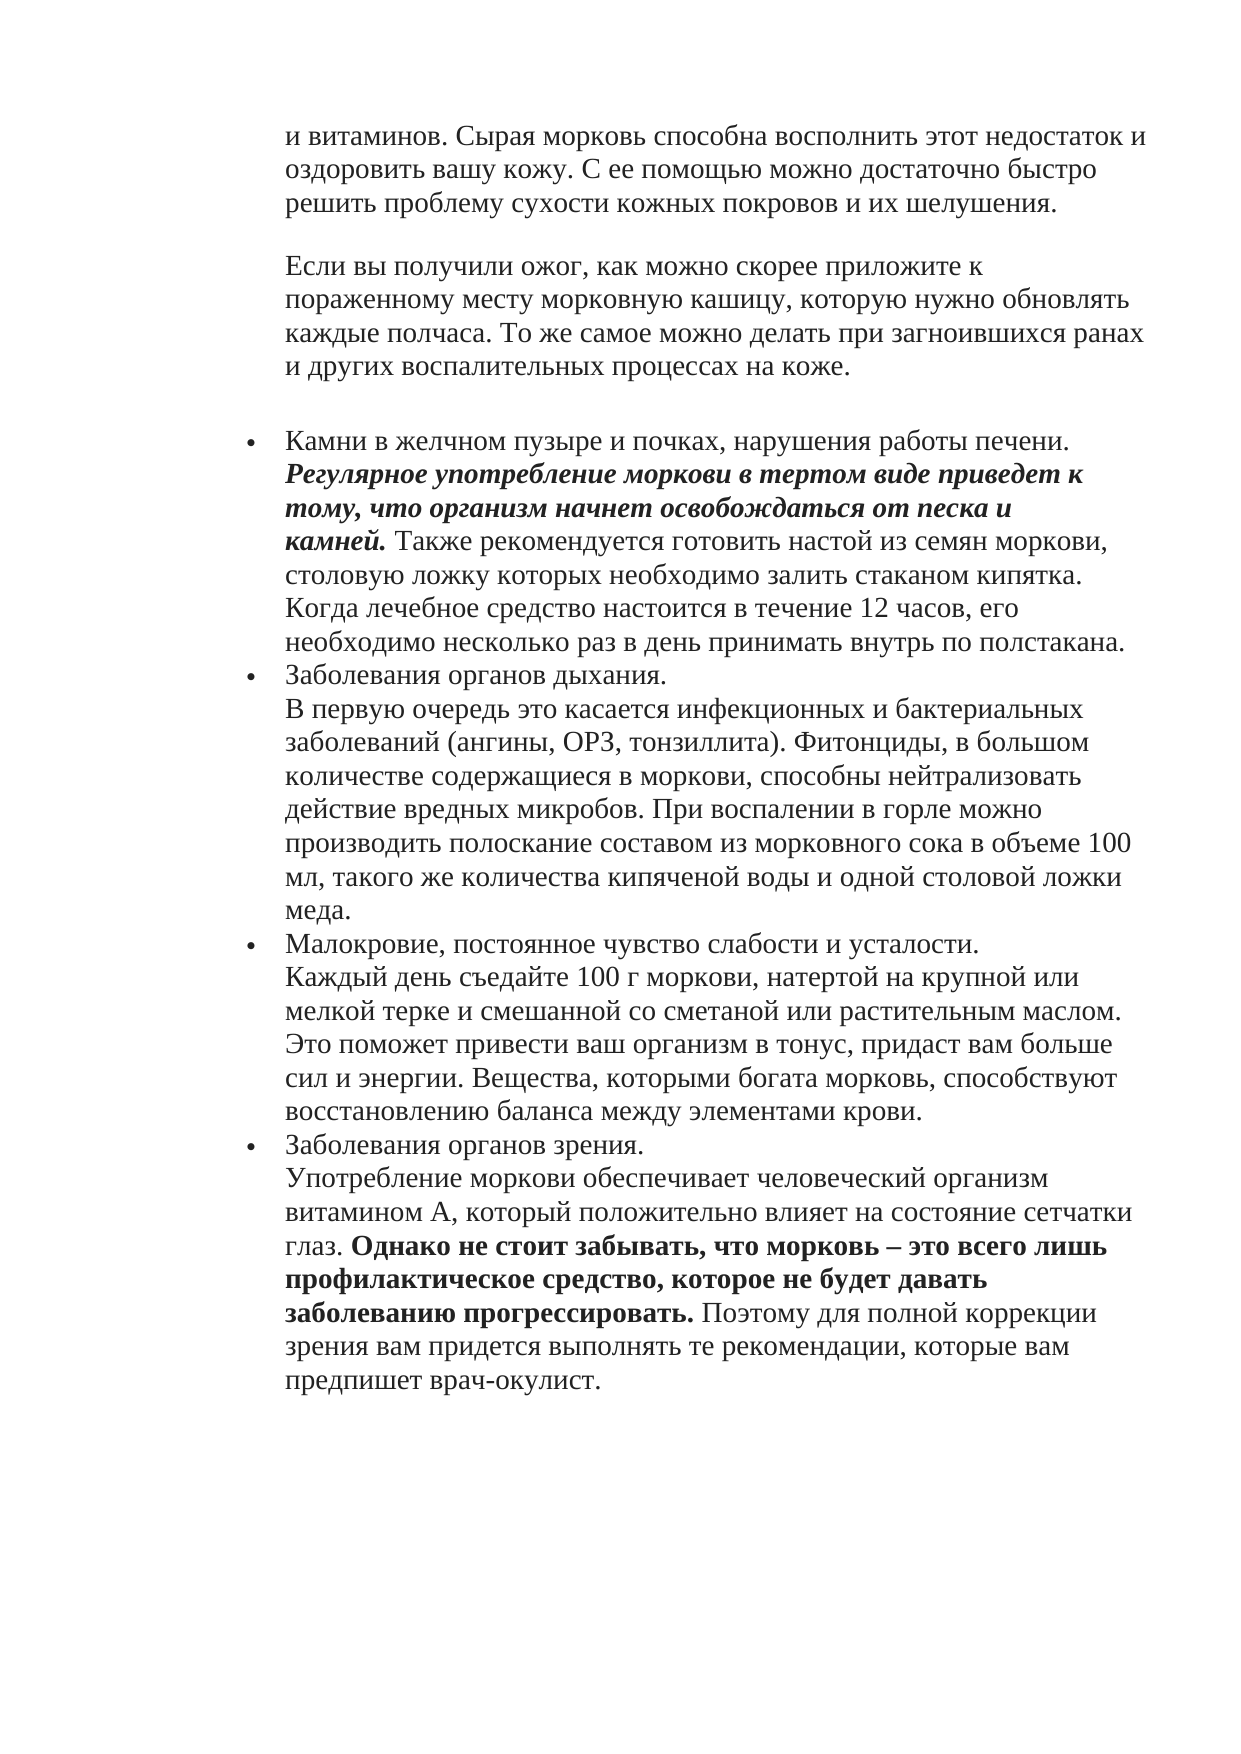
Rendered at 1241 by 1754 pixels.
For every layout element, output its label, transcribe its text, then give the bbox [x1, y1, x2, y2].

list Заболевания органов зрения. Употребление моркови обеспечивает человеческий организм витамином А, который положительно влияет на состояние сетчатки глаз. Однако не стоит забывать, что морковь – это всего лишь профилактическое средство, которое не будет давать заболеванию прогрессировать. Поэтому для полной коррекции зрения вам придется выполнять те рекомендации, которые вам предпишет врач-окулист. [247, 1127, 1152, 1395]
list Малокровие, постоянное чувство слабости и усталости. Каждый день съедайте 100 г моркови, натертой на крупной или мелкой терке и смешанной со сметаной или растительным маслом. Это поможет привести ваш организм в тонус, придаст вам больше сил и энергии. Вещества, которыми богата морковь, способствуют восстановлению баланса между элементами крови. [247, 926, 1152, 1127]
list Заболевания органов дыхания. В первую очередь это касается инфекционных и бактериальных заболеваний (ангины, ОРЗ, тонзиллита). Фитонциды, в большом количестве содержащиеся в моркови, способны нейтрализовать действие вредных микробов. При воспалении в горле можно производить полоскание составом из морковного сока в объеме 100 мл, такого же количества кипяченой воды и одной столовой ложки меда. [247, 657, 1152, 926]
list Камни в желчном пузыре и почках, нарушения работы печени. Регулярное употребление моркови в тертом виде приведет к тому, что организм начнет освобождаться от песка и камней. Также рекомендуется готовить настой из семян моркови, столовую ложку которых необходимо залить стаканом кипятка. Когда лечебное средство настоится в течение 12 часов, его необходимо несколько раз в день принимать внутрь по полстакана. [247, 423, 1152, 657]
text Если вы получили ожог, как можно скорее приложите к пораженному месту морковную кашицу, которую нужно обновлять каждые полчаса. То же самое можно делать при загноившихся ранах и других воспалительных процессах на коже. [285, 248, 1152, 382]
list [247, 118, 1152, 219]
